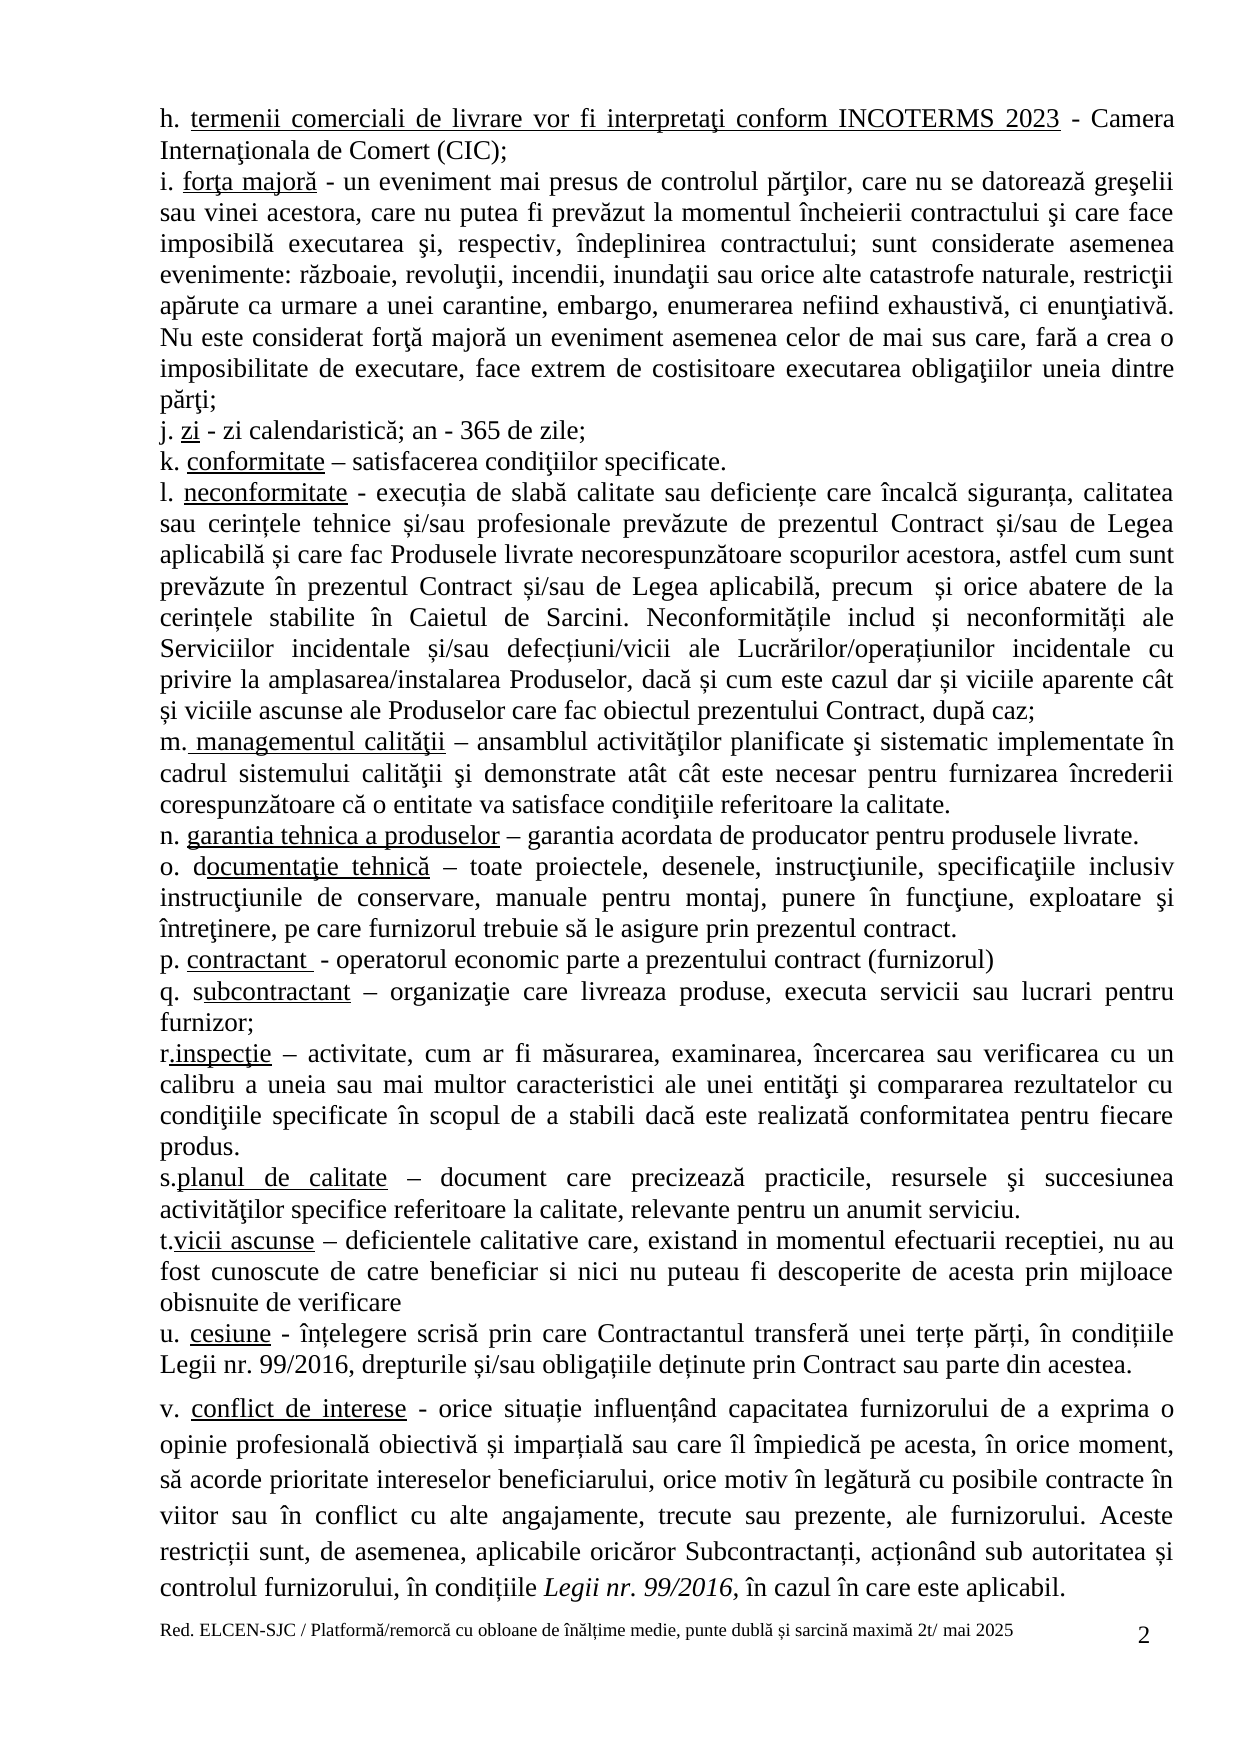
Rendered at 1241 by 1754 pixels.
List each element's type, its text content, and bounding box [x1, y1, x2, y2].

text j. zi - zi calendaristică; an - 365 de zile; [159, 414, 1175, 445]
text k. conformitate – satisfacerea condiţiilor specificate. [159, 445, 1175, 476]
text v. conflict de interese - orice situație influențând capacitatea furnizorului de a exprima o opinie profesională obiectivă și imparțială sau care îl împiedică pe acesta, în orice moment, să acorde prioritate intereselor beneficiarului, orice motiv în legătură cu posibile contracte în viitor sau în conflict cu alte angajamente, trecute sau prezente, ale furnizorului. Aceste restricții sunt, de asemenea, aplicabile oricăror Subcontractanți, acționând sub autoritatea și controlul furnizorului, în condițiile Legii nr. 99/2016, în cazul în care este aplicabil. [159, 1392, 1175, 1602]
text p. contractant - operatorul economic parte a prezentului contract (furnizorul) [159, 943, 1175, 975]
text o. documentaţie tehnică – toate proiectele, desenele, instrucţiunile, specificaţiile inclusiv instrucţiunile de conservare, manuale pentru montaj, punere în funcţiune, exploatare şi întreţinere, pe care furnizorul trebuie să le asigure prin prezentul contract. [159, 850, 1175, 943]
text m. managementul calităţii – ansamblul activităţilor planificate şi sistematic implementate în cadrul sistemului calităţii şi demonstrate atât cât este necesar pentru furnizarea încrederii corespunzătoare că o entitate va satisface condiţiile referitoare la calitate. [159, 726, 1175, 819]
text r.inspecţie – activitate, cum ar fi măsurarea, examinarea, încercarea sau verificarea cu un calibru a uneia sau mai multor caracteristici ale unei entităţi şi compararea rezultatelor cu condiţiile specificate în scopul de a stabili dacă este realizată conformitatea pentru fiecare produs. [159, 1037, 1175, 1162]
text s.planul de calitate – document care precizează practicile, resursele şi succesiunea activităţilor specifice referitoare la calitate, relevante pentru un anumit serviciu. [159, 1162, 1175, 1224]
text h. termenii comerciali de livrare vor fi interpretaţi conform INCOTERMS 2023 - Camera Internaţionala de Comert (CIC); [159, 103, 1175, 165]
text q. subcontractant – organizaţie care livreaza produse, executa servicii sau lucrari pentru furnizor; [159, 975, 1175, 1037]
text i. forţa majoră - un eveniment mai presus de controlul părţilor, care nu se datorează greşelii sau vinei acestora, care nu putea fi prevăzut la momentul încheierii contractului şi care face imposibilă executarea şi, respectiv, îndeplinirea contractului; sunt considerate asemenea evenimente: războaie, revoluţii, incendii, inundaţii sau orice alte catastrofe naturale, restricţii apărute ca urmare a unei carantine, embargo, enumerarea nefiind exhaustivă, ci enunţiativă. Nu este considerat forţă majoră un eveniment asemenea celor de mai sus care, fară a crea o imposibilitate de executare, face extrem de costisitoare executarea obligaţiilor uneia dintre părţi; [159, 165, 1175, 414]
text l. neconformitate - execuția de slabă calitate sau deficiențe care încalcă siguranța, calitatea sau cerințele tehnice și/sau profesionale prevăzute de prezentul Contract și/sau de Legea aplicabilă și care fac Produsele livrate necorespunzătoare scopurilor acestora, astfel cum sunt prevăzute în prezentul Contract și/sau de Legea aplicabilă, precum și orice abatere de la cerințele stabilite în Caietul de Sarcini. Neconformitățile includ și neconformități ale Serviciilor incidentale și/sau defecțiuni/vicii ale Lucrărilor/operațiunilor incidentale cu privire la amplasarea/instalarea Produselor, dacă și cum este cazul dar și viciile aparente cât și viciile ascunse ale Produselor care fac obiectul prezentului Contract, după caz; [159, 476, 1175, 726]
text n. garantia tehnica a produselor – garantia acordata de producator pentru produsele livrate. [159, 819, 1175, 850]
list u. cesiune - înțelegere scrisă prin care Contractantul transferă unei terțe părți, în condițiile Legii nr. 99/2016, drepturile și/sau obligațiile deținute prin Contract sau parte din acestea. [159, 1317, 1175, 1379]
text t.vicii ascunse – deficientele calitative care, existand in momentul efectuarii receptiei, nu au fost cunoscute de catre beneficiar si nici nu puteau fi descoperite de acesta prin mijloace obisnuite de verificare [159, 1224, 1175, 1317]
